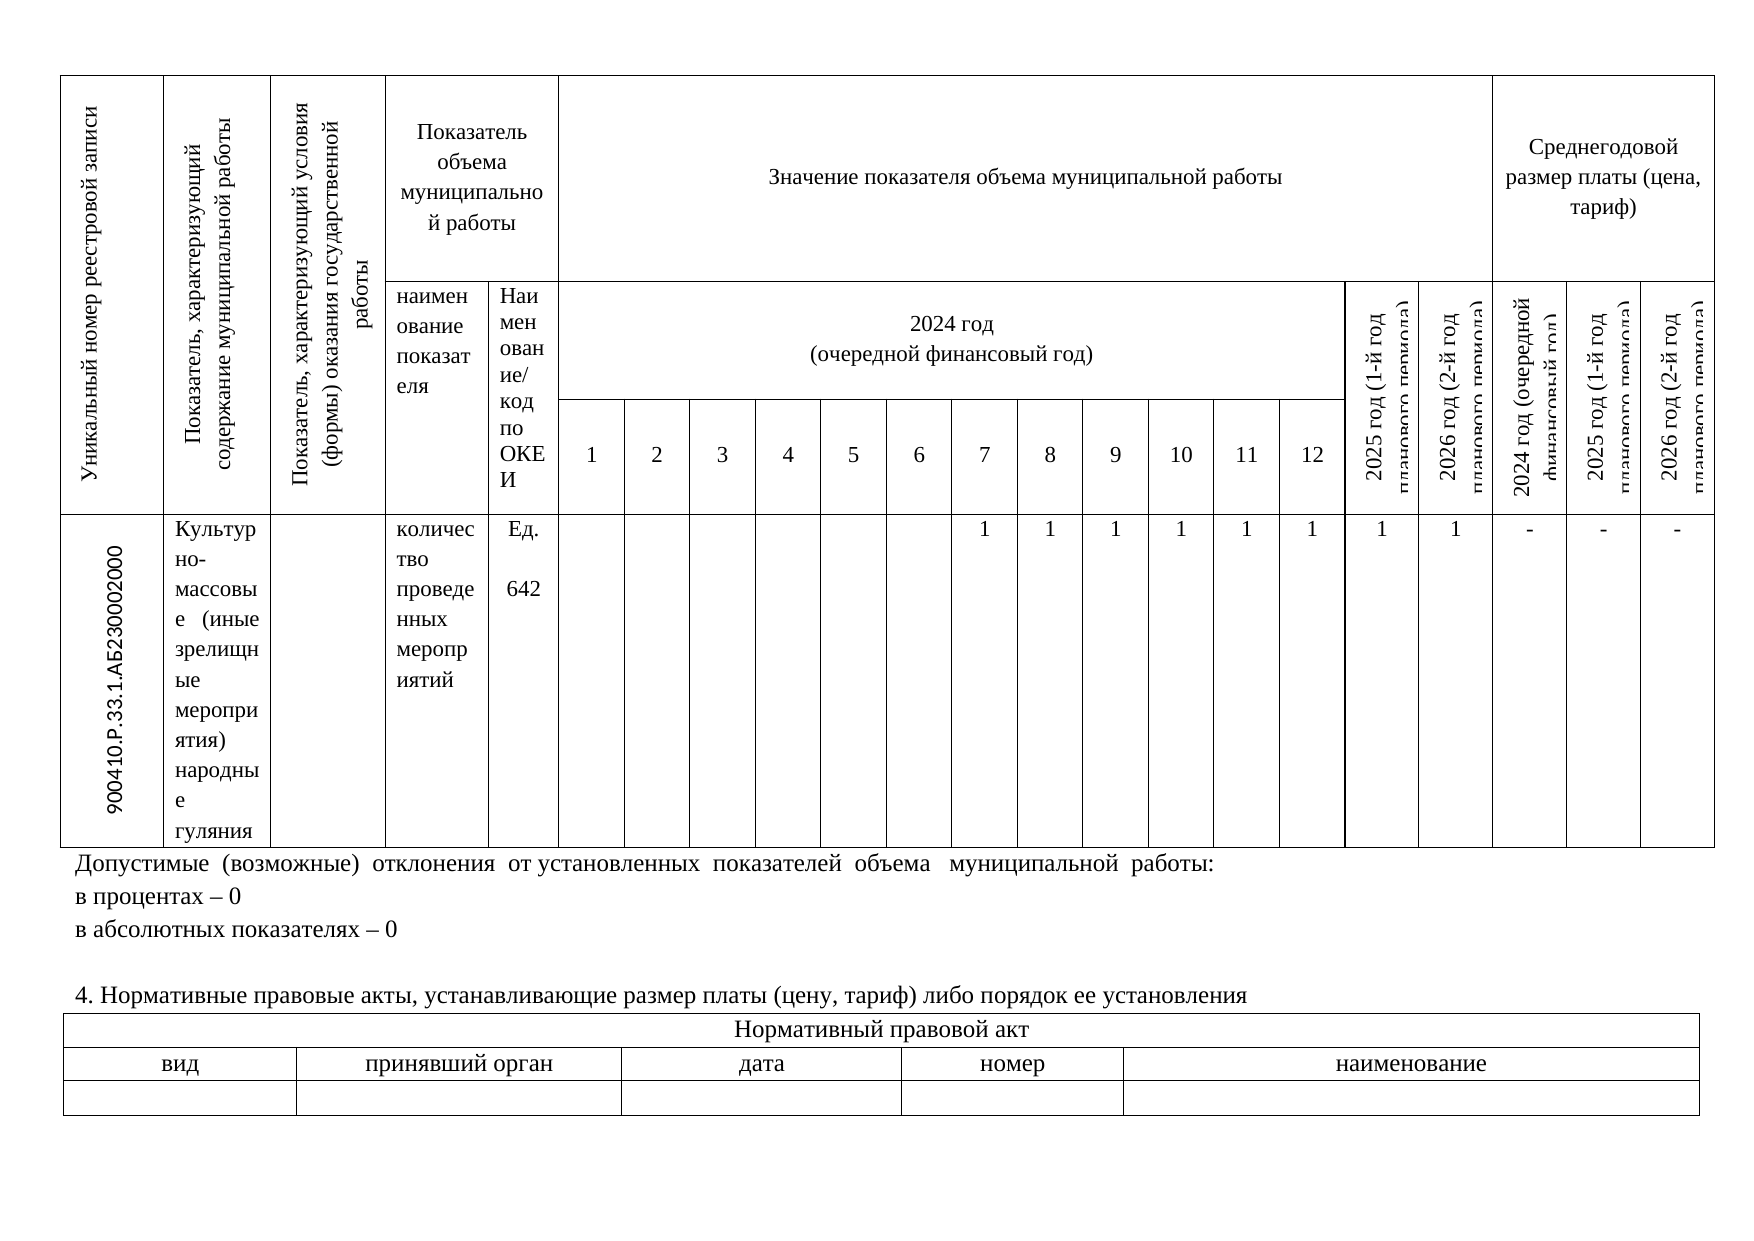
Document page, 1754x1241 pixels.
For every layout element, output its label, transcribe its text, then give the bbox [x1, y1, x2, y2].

table_cell количество проведенных мероприятий [386, 515, 488, 847]
table_cell 1 [1346, 515, 1418, 847]
table_cell - [1567, 515, 1640, 847]
table_cell 9 [1083, 400, 1148, 514]
table_cell [559, 515, 624, 847]
table_header Среднегодовой размер платы (цена, тариф) [1493, 76, 1714, 281]
table_cell 3 [690, 400, 755, 514]
text Допустимые (возможные) отклонения от установленных показателей объема муниципальной работы: [75, 848, 1679, 877]
table_cell [821, 515, 886, 847]
table_header Показатель, характеризующий условия (формы) оказания государственной работы [271, 76, 385, 514]
table_cell номер [902, 1048, 1123, 1080]
table_cell 2025 год (1-й год планового периода) [1346, 282, 1418, 514]
table_cell 2026 год (2-й год планового периода) [1641, 282, 1714, 514]
table_cell 7 [952, 400, 1017, 514]
table_cell [64, 1081, 296, 1114]
table_cell 10 [1149, 400, 1213, 514]
table_cell 1 [1419, 515, 1492, 847]
table_cell Ед. 642 [489, 515, 558, 847]
table_header Значение показателя объема муниципальной работы [559, 76, 1492, 281]
table_cell [887, 515, 951, 847]
table_cell 1 [952, 515, 1017, 847]
table_header Показатель, характеризующий содержание муниципальной работы [164, 76, 270, 514]
table_header Уникальный номер реестровой записи [61, 76, 163, 514]
table_cell дата [622, 1048, 901, 1080]
table_cell [625, 515, 689, 847]
text в процентах – 0 [75, 881, 1679, 910]
table_cell 1 [559, 400, 624, 514]
table_cell 2025 год (1-й год планового периода) [1567, 282, 1640, 514]
table_cell [902, 1081, 1123, 1114]
table_cell [756, 515, 820, 847]
table_cell [622, 1081, 901, 1114]
table_cell 1 [1018, 515, 1082, 847]
table_cell [1124, 1081, 1699, 1114]
table_header Показатель объема муниципальной работы [386, 76, 558, 281]
table_cell 2026 год (2-й год планового периода) [1419, 282, 1492, 514]
table_cell 1 [1083, 515, 1148, 847]
table_cell 5 [821, 400, 886, 514]
table_cell [690, 515, 755, 847]
text в абсолютных показателях – 0 [75, 914, 1679, 943]
table_cell - [1641, 515, 1714, 847]
table_cell 1 [1214, 515, 1279, 847]
table_cell 900410.Р.33.1.АБ230002000 [61, 515, 163, 847]
table_cell наименование [1124, 1048, 1699, 1080]
table_cell 4 [756, 400, 820, 514]
table_cell 1 [1280, 515, 1344, 847]
table_cell принявший орган [297, 1048, 621, 1080]
table_cell 2 [625, 400, 689, 514]
table_cell [271, 515, 385, 847]
table_cell вид [64, 1048, 296, 1080]
table_cell 2024 год (очередной финансовый год) [1493, 282, 1566, 514]
table_header Нормативный правовой акт [64, 1014, 1699, 1047]
table_cell 1 [1149, 515, 1213, 847]
table_cell 6 [887, 400, 951, 514]
table_cell 12 [1280, 400, 1344, 514]
table_cell наименование показателя [386, 282, 488, 514]
table_cell Культурно-массовые (иные зрелищные мероприятия) народные гуляния [164, 515, 270, 847]
table_cell - [1493, 515, 1566, 847]
table_cell 8 [1018, 400, 1082, 514]
table_cell [297, 1081, 621, 1114]
table_cell Наименование/ код по ОКЕИ [489, 282, 558, 514]
table_cell 2024 год (очередной финансовый год) [559, 282, 1344, 398]
text 4. Нормативные правовые акты, устанавливающие размер платы (цену, тариф) либо порядок ее установления [75, 980, 1679, 1009]
table_cell 11 [1214, 400, 1279, 514]
